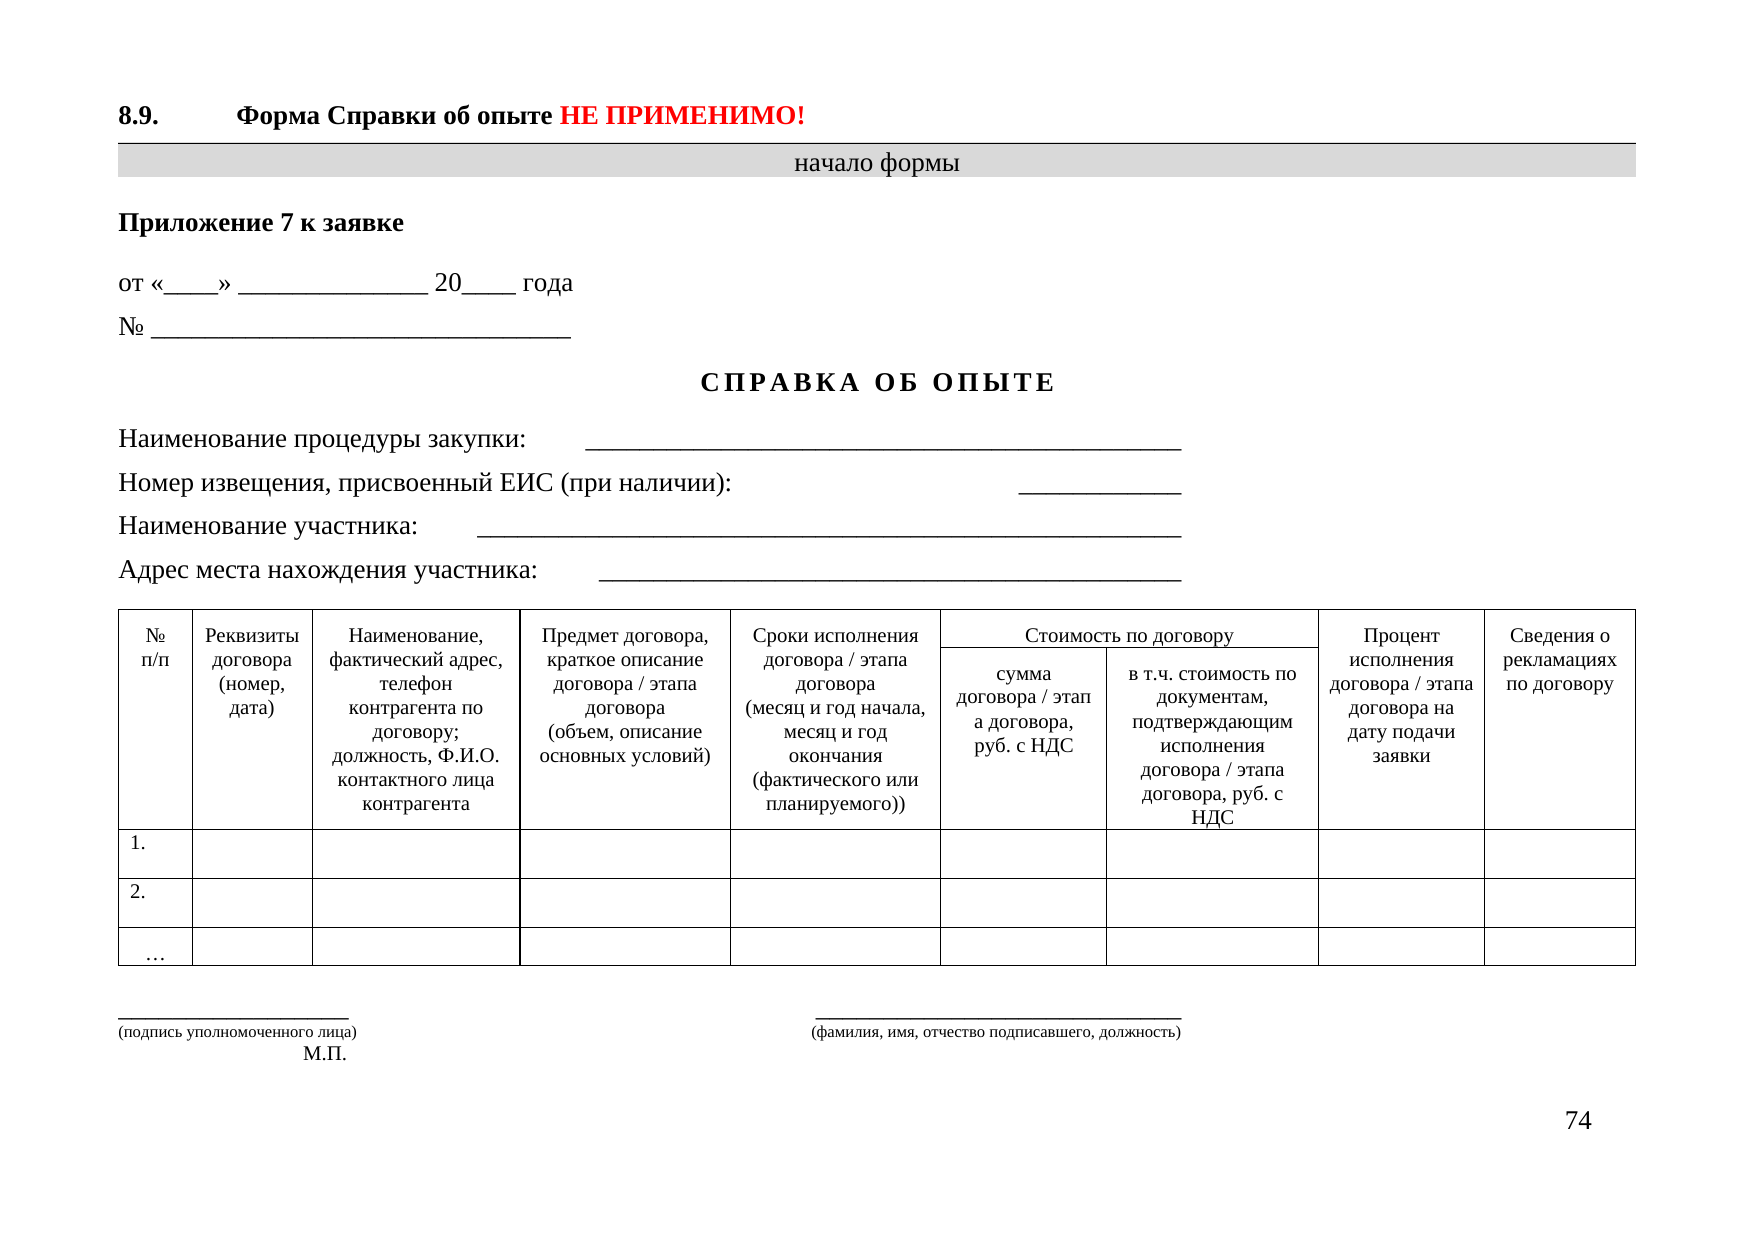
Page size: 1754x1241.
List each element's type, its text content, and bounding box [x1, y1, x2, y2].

table_header № п/п [119, 610, 192, 829]
table_cell [119, 879, 192, 927]
text Справка об опыте [118, 366, 1636, 397]
table_cell [193, 830, 312, 878]
text Приложение 7 к заявке [118, 206, 1636, 237]
table_header Сроки исполнения договора / этапа договора (месяц и год начала, месяц и год окончания (фактического или планируемого)) [731, 610, 940, 829]
table_cell [521, 830, 730, 878]
table_cell [313, 928, 519, 965]
text Наименование процедуры закупки: ____________________________________________ [118, 422, 1636, 453]
table_cell [521, 928, 730, 965]
text Наименование участника: ____________________________________________________ [118, 509, 1636, 541]
table_header Предмет договора, краткое описание договора / этапа договора (объем, описание основных условий) [521, 610, 730, 829]
table_cell [1107, 879, 1318, 927]
text (подпись уполномоченного лица) (фамилия, имя, отчество подписавшего, должность) [118, 1022, 1636, 1041]
text начало формы [118, 144, 1636, 177]
table_header Реквизиты договора (номер, дата) [193, 610, 312, 829]
table_cell [1107, 830, 1318, 878]
table_cell [193, 928, 312, 965]
table_cell [731, 928, 940, 965]
table_cell сумма договора / этапа договора, руб. с НДС [941, 648, 1106, 829]
table_header Наименование, фактический адрес, телефон контрагента по договору; должность, Ф.И.О. контактного лица контрагента [313, 610, 519, 829]
table_cell [1319, 830, 1484, 878]
text от «____» ______________ 20____ года [118, 266, 1636, 297]
table_cell [193, 879, 312, 927]
table_cell … [119, 928, 192, 965]
text _________________ ___________________________ [118, 991, 1636, 1022]
table_cell [941, 879, 1106, 927]
text Форма Справки об опыте НЕ ПРИМЕНИМО! [118, 99, 1636, 130]
text М.П. [118, 1041, 1636, 1065]
table_cell [1485, 879, 1635, 927]
table_cell [1319, 928, 1484, 965]
text № _______________________________ [118, 310, 1636, 341]
table_cell [941, 928, 1106, 965]
table_cell [1485, 830, 1635, 878]
text Номер извещения, присвоенный ЕИС (при наличии): ____________ [118, 466, 1636, 497]
table_header Стоимость по договору [941, 610, 1318, 647]
table_header Сведения о рекламациях по договору [1485, 610, 1635, 829]
table_cell [941, 830, 1106, 878]
text Адрес места нахождения участника: ___________________________________________ [118, 553, 1636, 584]
table_cell [119, 830, 192, 878]
table_cell [1485, 928, 1635, 965]
table_cell [521, 879, 730, 927]
table_cell [731, 879, 940, 927]
table_cell в т.ч. стоимость по документам, подтверждающим исполнения договора / этапа договора, руб. с НДС [1107, 648, 1318, 829]
table_cell [1319, 879, 1484, 927]
table_cell [1107, 928, 1318, 965]
table_cell [731, 830, 940, 878]
table_cell [313, 830, 519, 878]
table_header Процент исполнения договора / этапа договора на дату подачи заявки [1319, 610, 1484, 829]
table_cell [313, 879, 519, 927]
